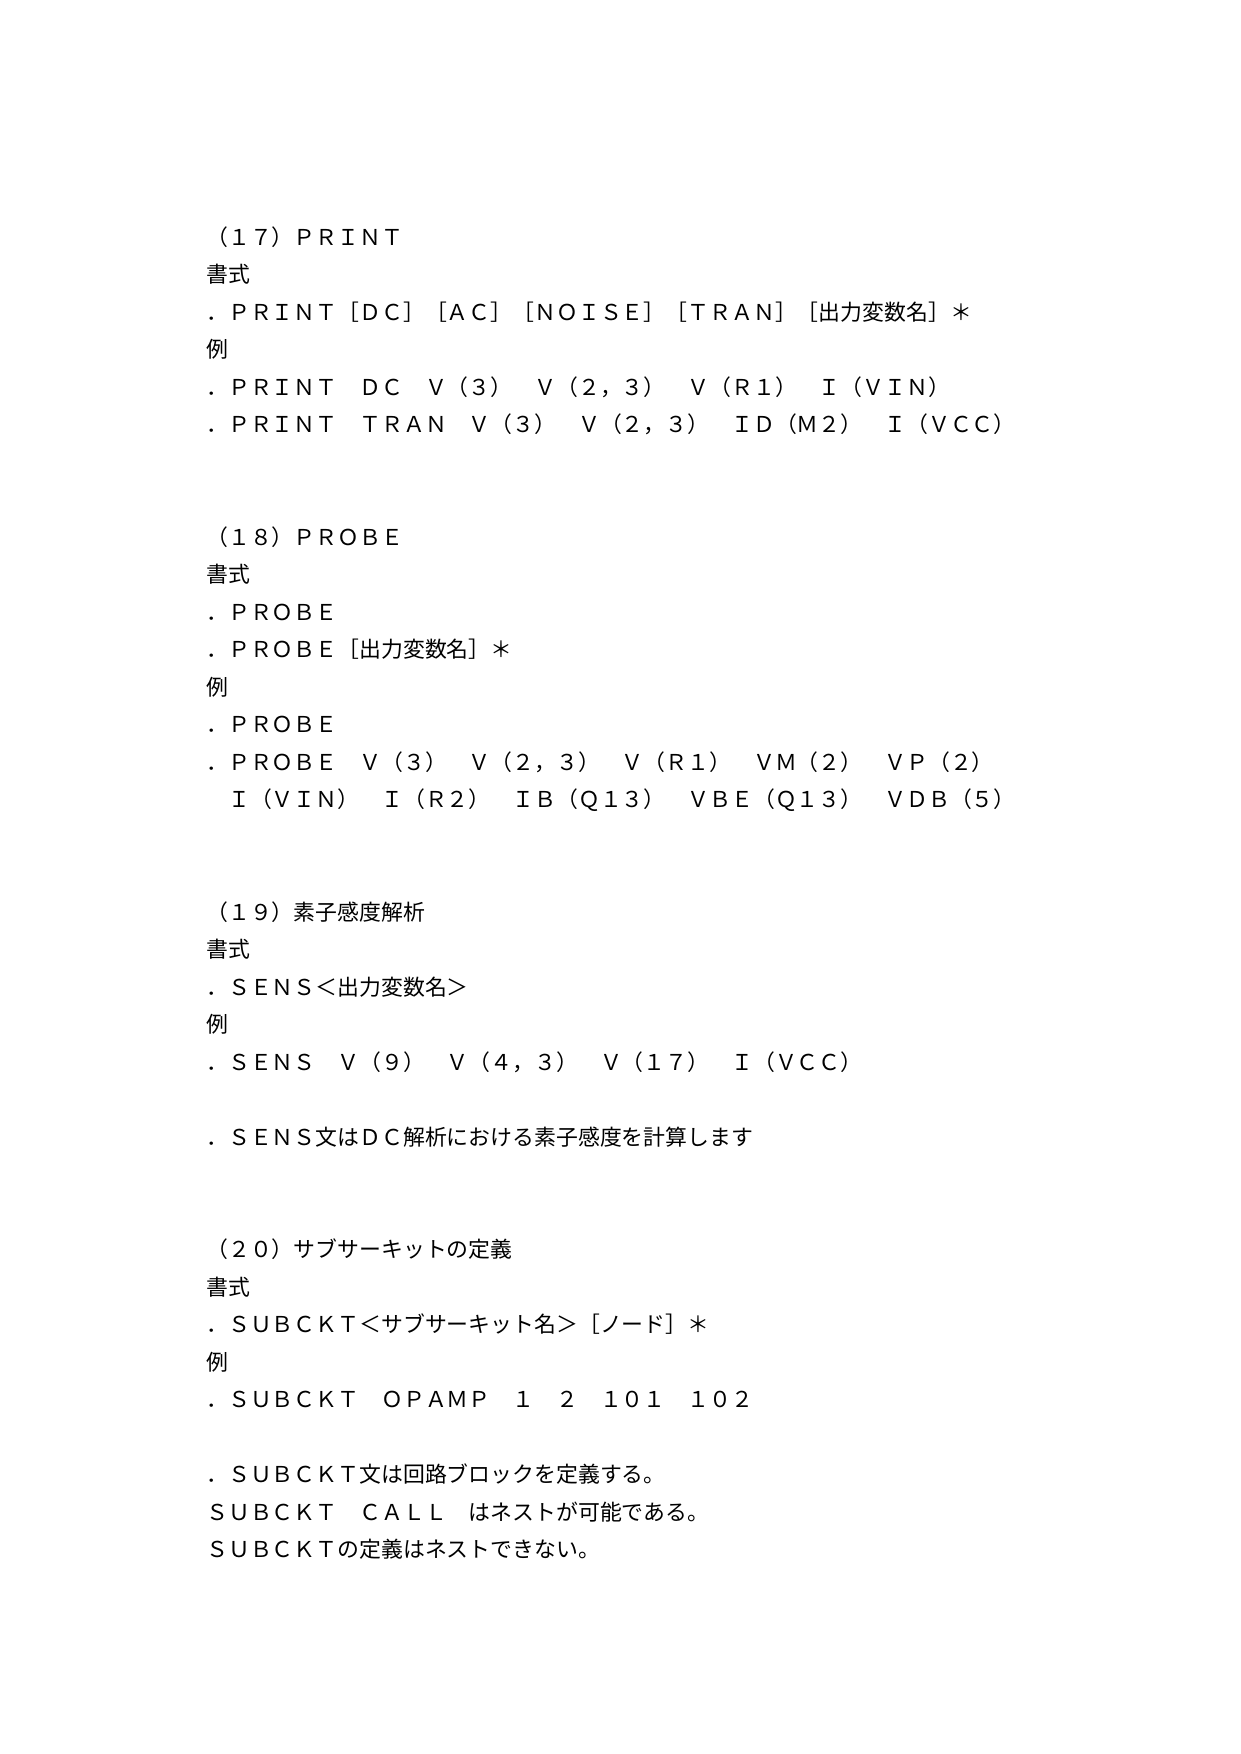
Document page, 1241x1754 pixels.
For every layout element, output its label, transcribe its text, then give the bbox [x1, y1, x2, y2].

text ．ＰＲＩＮＴ［ＤＣ］［ＡＣ］［ＮＯＩＳＥ］［ＴＲＡＮ］［出力変数名］＊ [206, 292, 1034, 329]
text ．ＳＵＢＣＫＴ＜サブサーキット名＞［ノード］＊ [206, 1304, 1034, 1342]
text Ｉ（ＶＩＮ） Ｉ（Ｒ２） ＩＢ（Ｑ１３） ＶＢＥ（Ｑ１３） ＶＤＢ（５） [206, 779, 1034, 817]
text ．ＰＲＯＢＥ［出力変数名］＊ [206, 629, 1034, 667]
text 書式 [206, 1267, 1034, 1304]
text 例 [206, 1342, 1034, 1379]
text 書式 [206, 929, 1034, 967]
text ．ＰＲＯＢＥ [206, 704, 1034, 742]
text 例 [206, 1004, 1034, 1042]
text ．ＰＲＯＢＥ Ｖ（３） Ｖ（２，３） Ｖ（Ｒ１） ＶＭ（２） ＶＰ（２） [206, 742, 1034, 779]
text 書式 [206, 554, 1034, 592]
text ．ＳＵＢＣＫＴ文は回路ブロックを定義する。 [206, 1454, 1034, 1492]
text ．ＰＲＩＮＴ ＴＲＡＮ Ｖ（３） Ｖ（２，３） ＩＤ（Ｍ２） Ｉ（ＶＣＣ） [206, 404, 1034, 442]
text （１９）素子感度解析 [206, 892, 1034, 929]
text ．ＳＥＮＳ文はＤＣ解析における素子感度を計算します [206, 1117, 1034, 1154]
text （１７）ＰＲＩＮＴ [206, 217, 1034, 254]
text （１８）ＰＲＯＢＥ [206, 517, 1034, 554]
text ＳＵＢＣＫＴ ＣＡＬＬ はネストが可能である。 [206, 1492, 1034, 1529]
text （２０）サブサーキットの定義 [206, 1229, 1034, 1267]
text 例 [206, 667, 1034, 704]
text ＳＵＢＣＫＴの定義はネストできない。 [206, 1529, 1034, 1567]
text 例 [206, 329, 1034, 367]
text ．ＳＥＮＳ＜出力変数名＞ [206, 967, 1034, 1004]
text 書式 [206, 254, 1034, 292]
text ．ＳＵＢＣＫＴ ＯＰＡＭＰ １ ２ １０１ １０２ [206, 1379, 1034, 1417]
text ．ＰＲＩＮＴ ＤＣ Ｖ（３） Ｖ（２，３） Ｖ（Ｒ１） Ｉ（ＶＩＮ） [206, 367, 1034, 404]
text ．ＳＥＮＳ Ｖ（９） Ｖ（４，３） Ｖ（１７） Ｉ（ＶＣＣ） [206, 1042, 1034, 1079]
text ．ＰＲＯＢＥ [206, 592, 1034, 629]
